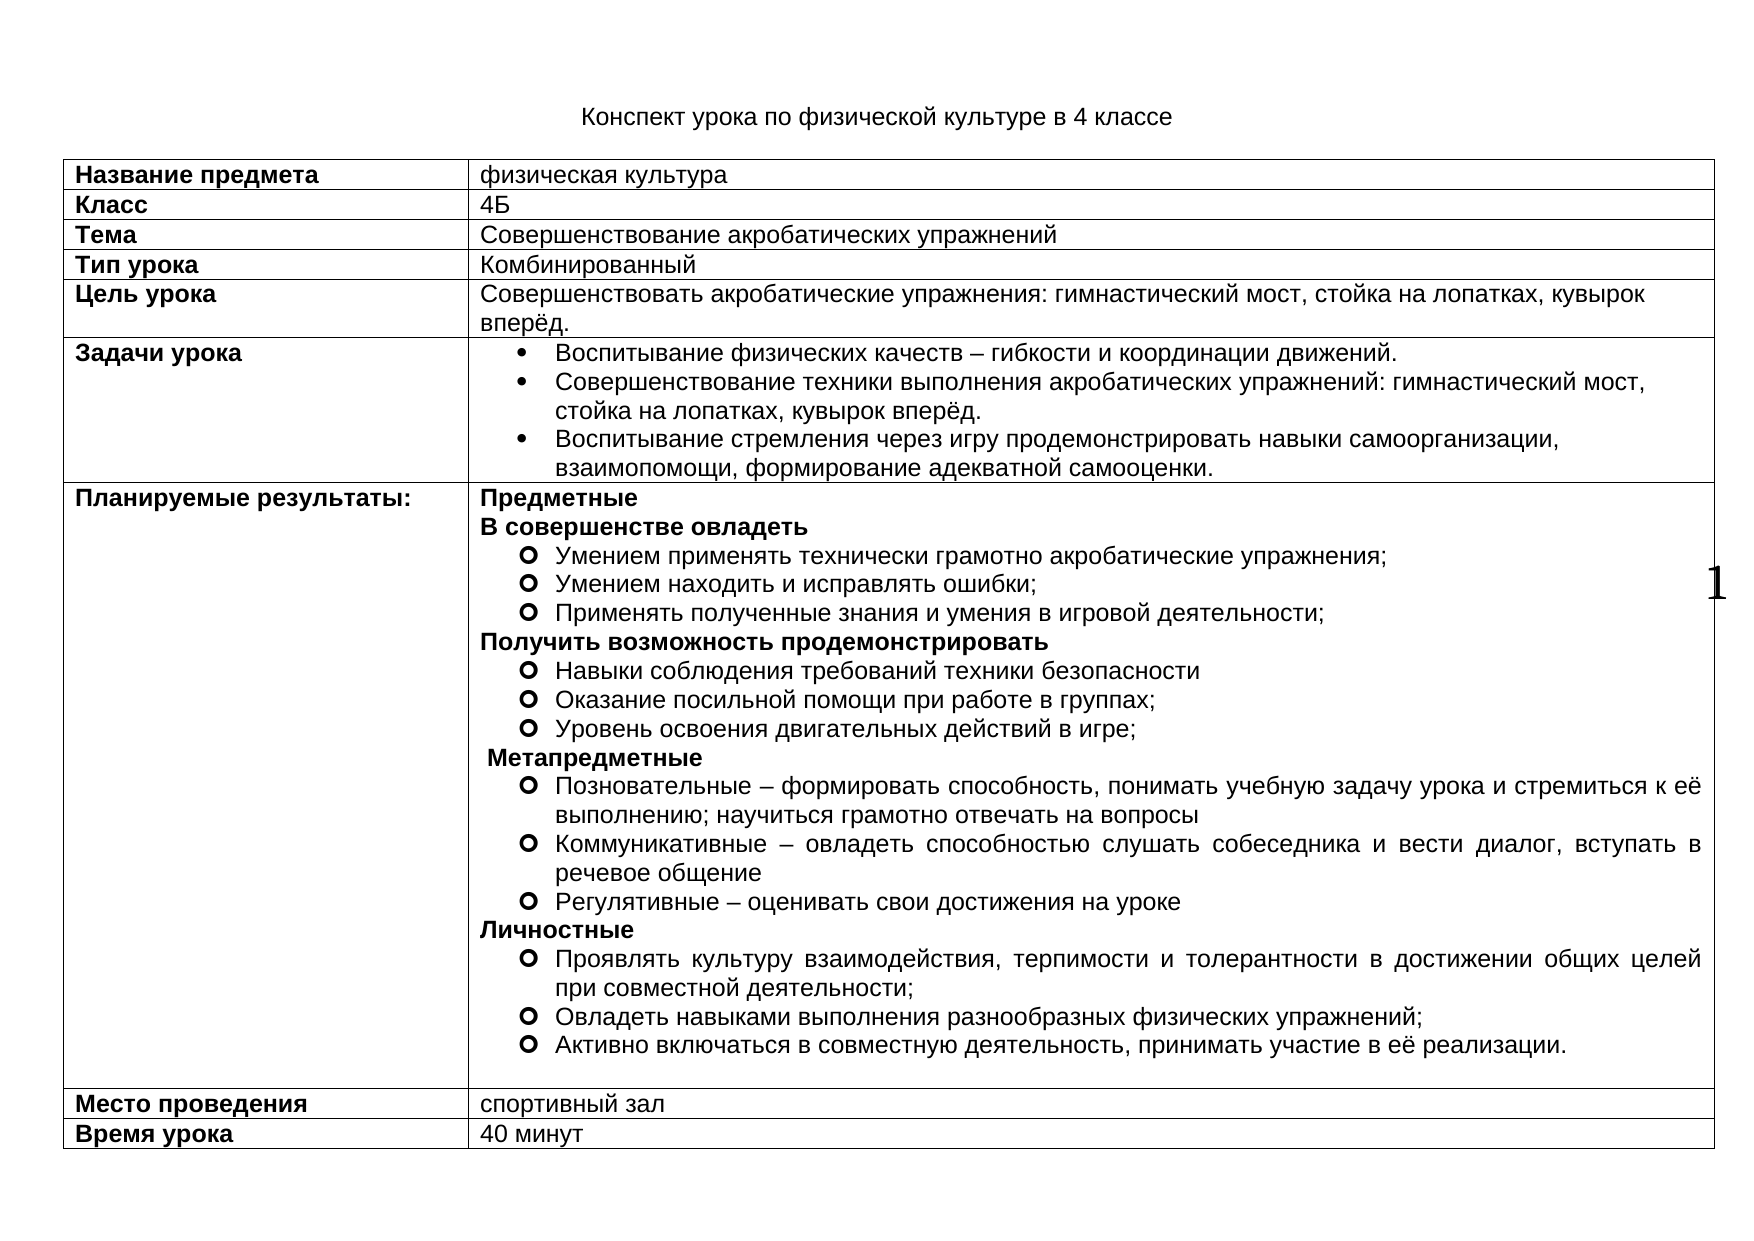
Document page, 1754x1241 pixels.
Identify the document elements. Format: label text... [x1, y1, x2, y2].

table_cell Задачи урока [64, 338, 468, 482]
table_cell 40 минут [469, 1119, 1714, 1148]
table_cell Тема [64, 220, 468, 249]
table_cell Комбинированный [469, 250, 1714, 278]
table_cell Класс [64, 190, 468, 219]
text Конспект урока по физической культуре в 4 классе [75, 102, 1679, 131]
table_header Название предмета [64, 160, 468, 189]
table_cell Совершенствовать акробатические упражнения: гимнастический мост, стойка на лопатках, кувырок вперёд. [469, 280, 1714, 337]
table_header физическая культура [469, 160, 1714, 189]
table_cell Место проведения [64, 1089, 468, 1118]
table_cell Время урока [64, 1119, 468, 1148]
table_cell спортивный зал [469, 1089, 1714, 1118]
table_cell 4Б [469, 190, 1714, 219]
table_cell Тип урока [64, 250, 468, 278]
table_cell Цель урока [64, 280, 468, 337]
table_cell Планируемые результаты: [64, 483, 468, 1088]
table_cell Совершенствование акробатических упражнений [469, 220, 1714, 249]
table_cell Предметные В совершенстве овладеть Умением применять технически грамотно акробатические упражнения; Умением находить и исправлять ошибки; Применять полученные знания и умения в игровой деятельности; Получить возможность продемонстрировать Навыки соблюдения требований техники безопасности Оказание посильной помощи при работе в группах; Уровень освоения двигательных действий в игре; Метапредметные Позновательные – формировать способность, понимать учебную задачу урока и стремиться к её выполнению; научиться грамотно отвечать на вопросы Коммуникативные – овладеть способностью слушать собеседника и вести диалог, вступать в речевое общение Регулятивные – оценивать свои достижения на уроке Личностные Проявлять культуру взаимодействия, терпимости и толерантности в достижении общих целей при совместной деятельности; Овладеть навыками выполнения разнообразных физических упражнений; Активно включаться в совместную деятельность, принимать участие в её реализации. [469, 483, 1714, 1088]
table_cell Воспитывание физических качеств – гибкости и координации движений. Совершенствование техники выполнения акробатических упражнений: гимнастический мост, стойка на лопатках, кувырок вперёд. Воспитывание стремления через игру продемонстрировать навыки самоорганизации, взаимопомощи, формирование адекватной самооценки. [469, 338, 1714, 482]
